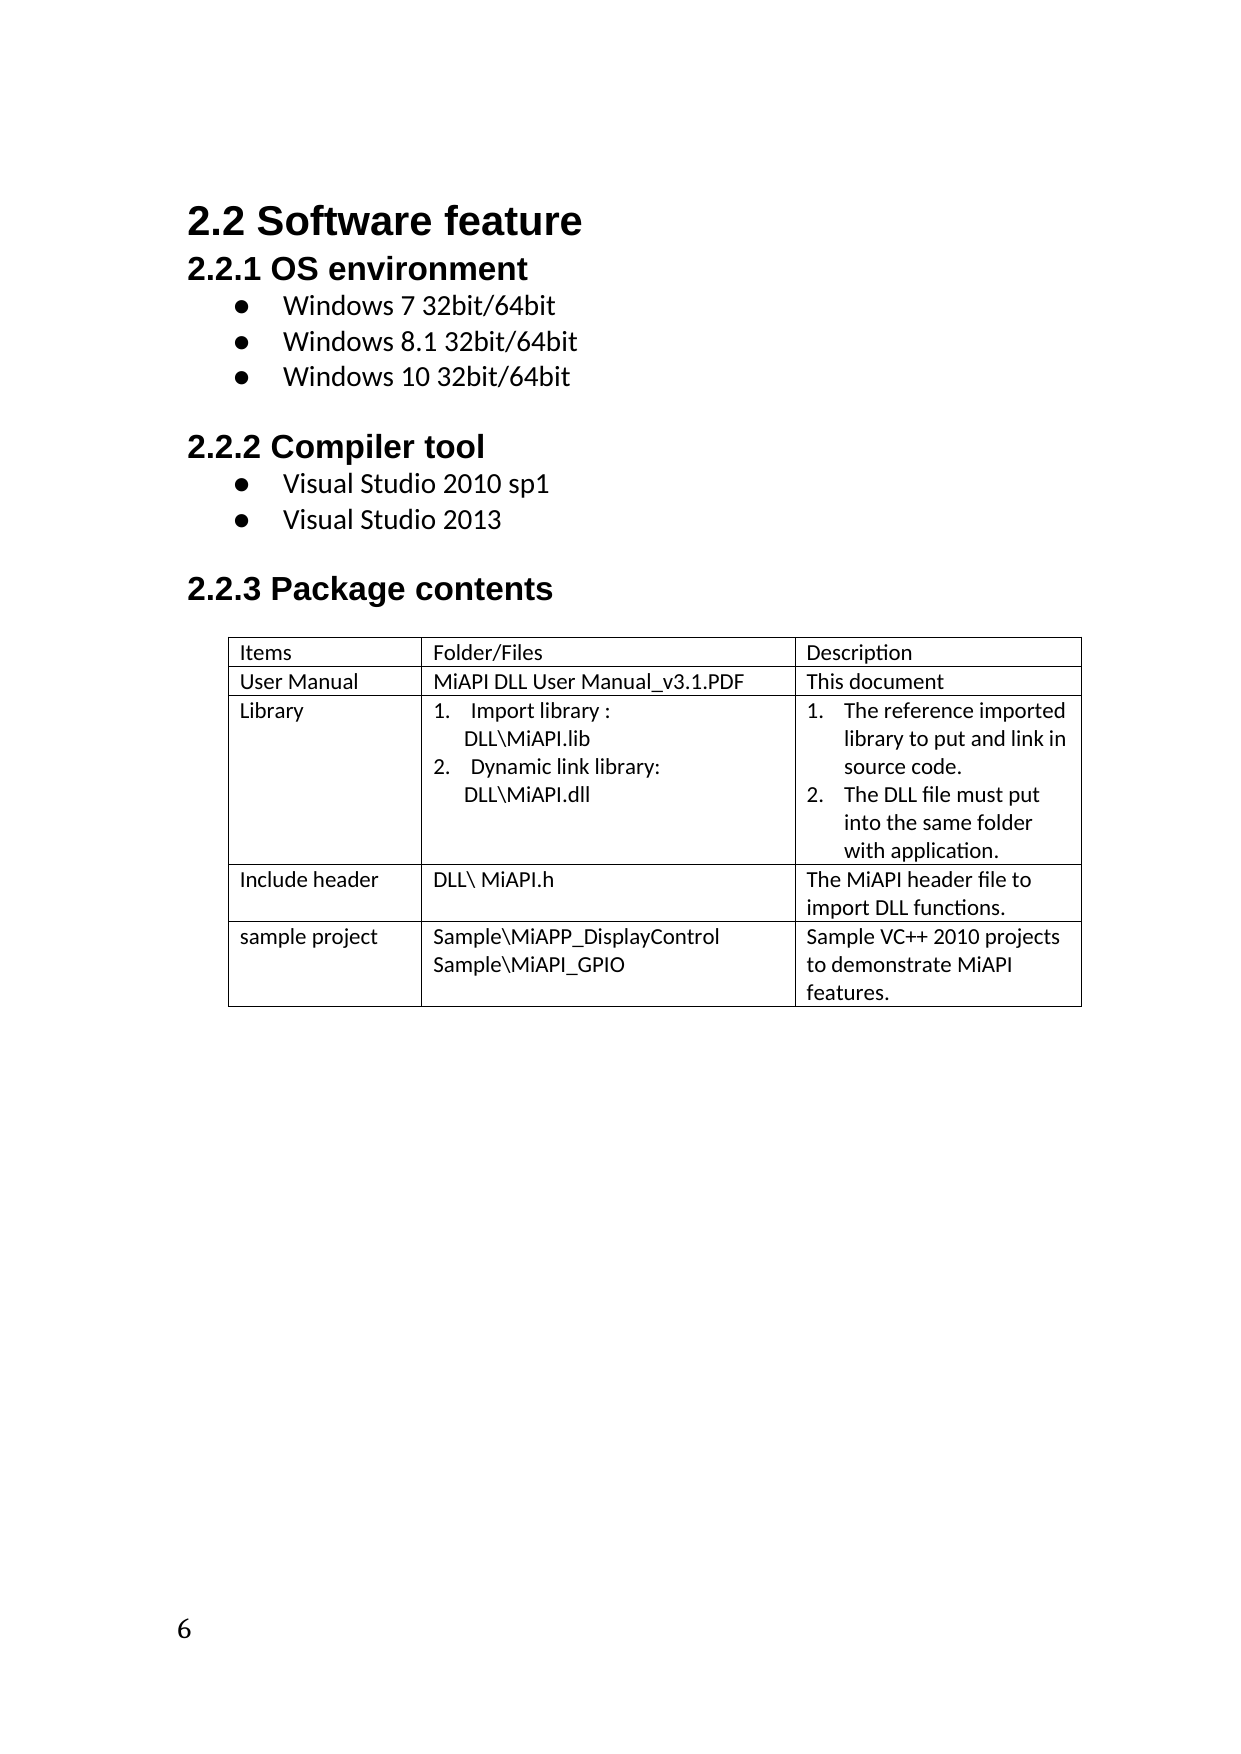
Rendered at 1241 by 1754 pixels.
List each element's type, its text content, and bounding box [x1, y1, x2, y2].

table_cell Import library : DLL\MiAPI.lib Dynamic link library: DLL\MiAPI.dll [422, 696, 795, 864]
table_cell Include header [229, 865, 421, 921]
table_cell DLL\ MiAPI.h [422, 865, 795, 921]
subtitle 2.2.2 Compiler tool [187, 427, 1069, 465]
subtitle 2.2.1 OS environment [187, 249, 1069, 287]
table_cell The MiAPI header file to import DLL functions. [796, 865, 1081, 921]
table_cell sample project [229, 922, 421, 1006]
table_cell Library [229, 696, 421, 864]
subtitle 2.2.3 Package contents [187, 569, 1069, 608]
table_cell Sample VC++ 2010 projects to demonstrate MiAPI features. [796, 922, 1081, 1006]
list Windows 10 32bit/64bit [233, 358, 1069, 394]
table_header Description [796, 638, 1081, 666]
subtitle 2.2 Software feature [187, 196, 1069, 244]
table_cell Sample\MiAPP_DisplayControl Sample\MiAPI_GPIO [422, 922, 795, 1006]
table_cell This document [796, 667, 1081, 695]
table_header Items [229, 638, 421, 666]
table_cell MiAPI DLL User Manual_v3.1.PDF [422, 667, 795, 695]
table_cell User Manual [229, 667, 421, 695]
list Windows 7 32bit/64bit [233, 287, 1069, 323]
list Visual Studio 2013 [233, 501, 1069, 537]
table_cell The reference imported library to put and link in source code. The DLL file must put into the same folder with application. [796, 696, 1081, 864]
list Windows 8.1 32bit/64bit [233, 323, 1069, 358]
table_header Folder/Files [422, 638, 795, 666]
list Visual Studio 2010 sp1 [233, 465, 1069, 501]
